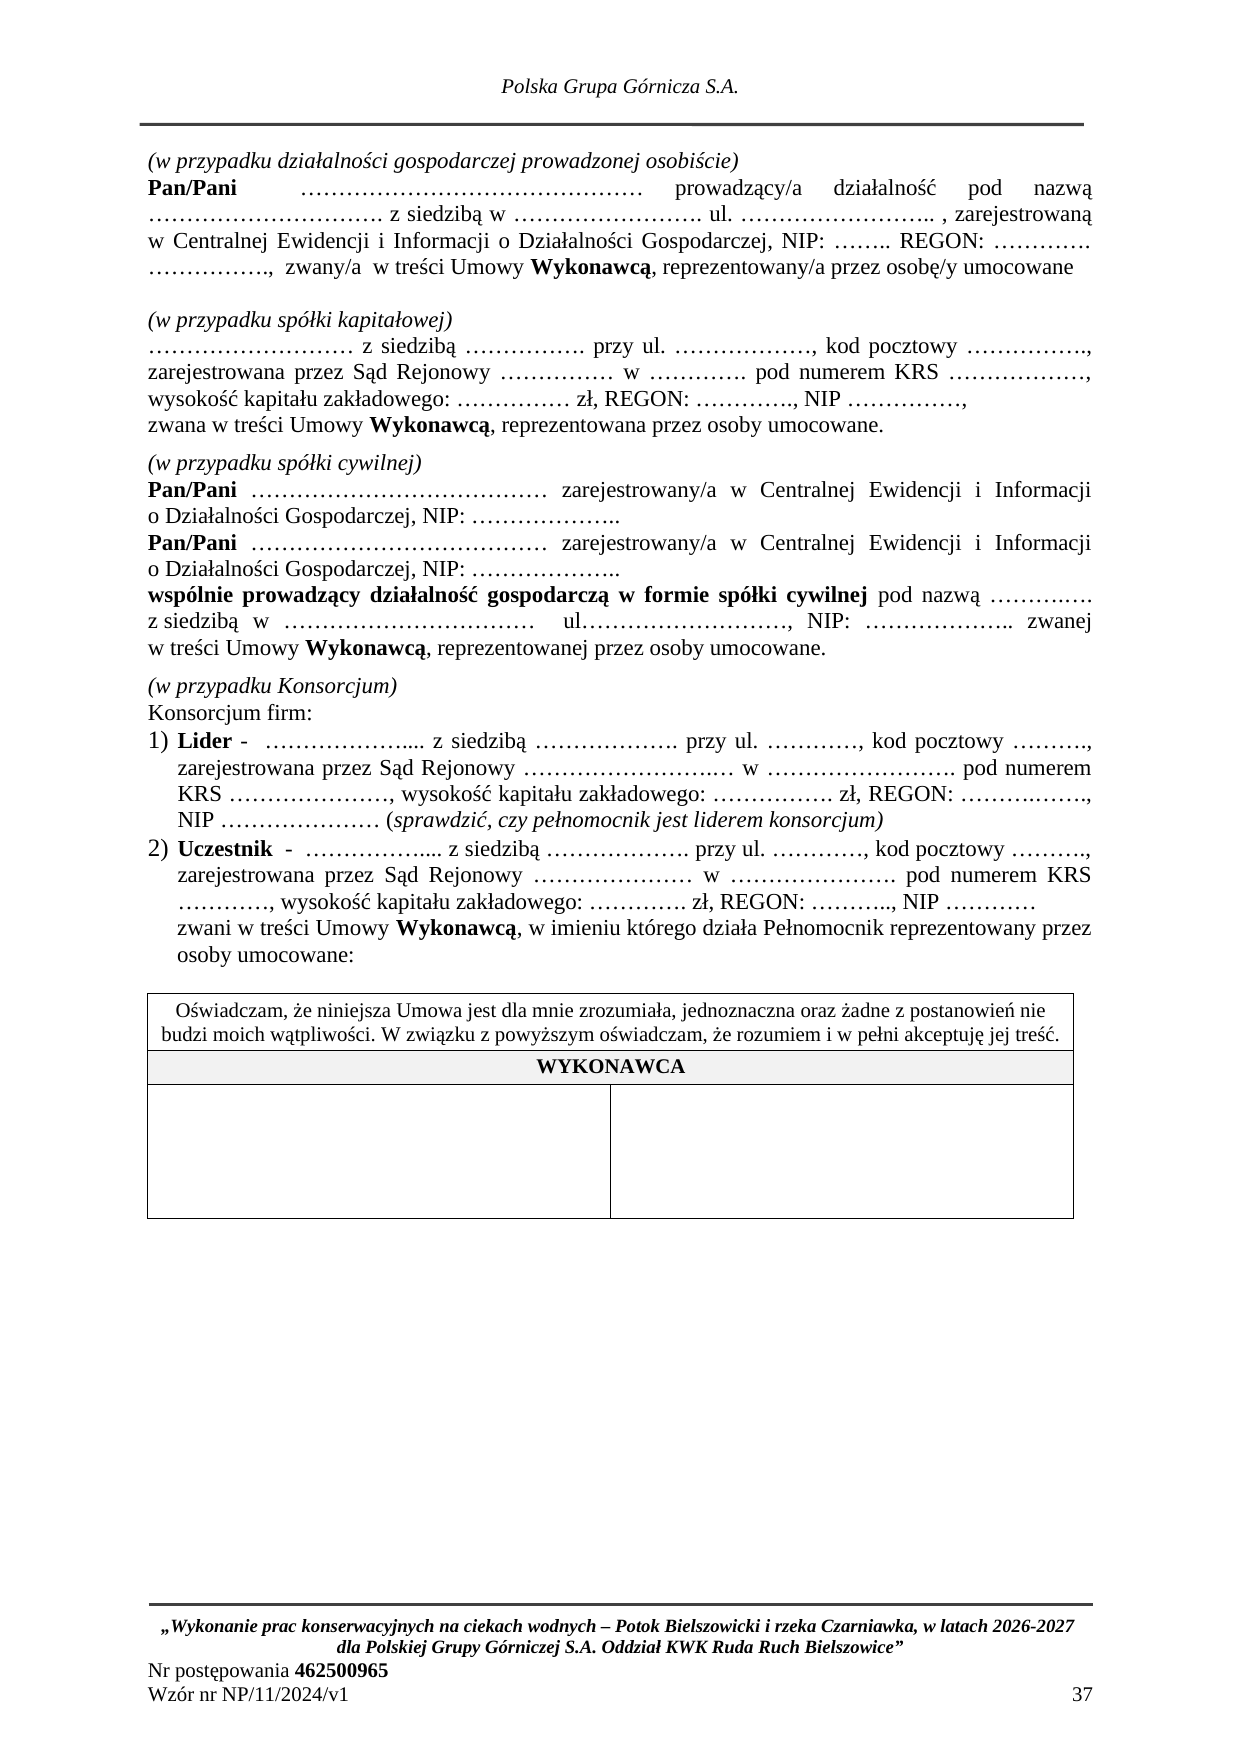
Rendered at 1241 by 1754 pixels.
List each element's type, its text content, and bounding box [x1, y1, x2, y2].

table_cell WYKONAWCA [148, 1051, 1073, 1084]
text (w przypadku spółki cywilnej) [148, 449, 1093, 476]
text ……………………… z siedzibą ……………. przy ul. ………………, kod pocztowy ……………., zarejestrowana przez Sąd Rejonowy …………… w …………. pod numerem KRS ………………, wysokość kapitału zakładowego: …………… zł, REGON: …………., NIP ……………, [148, 332, 1093, 411]
table_cell [611, 1085, 1073, 1218]
table_cell [148, 1085, 610, 1218]
text Pan/Pani ……………………………………… prowadzący/a działalność pod nazwą …………………………. z siedzibą w ……………………. ul. …………………….. , zarejestrowaną w Centralnej Ewidencji i Informacji o Działalności Gospodarczej, NIP: …….. REGON: ………….……………., zwany/a w treści Umowy Wykonawcą, reprezentowany/a przez osobę/y umocowane [148, 174, 1093, 279]
text (w przypadku Konsorcjum) [148, 672, 1093, 699]
text zwani w treści Umowy Wykonawcą, w imieniu którego działa Pełnomocnik reprezentowany przez osoby umocowane: [177, 914, 1093, 967]
text (w przypadku spółki kapitałowej) [148, 306, 1093, 332]
table_header Oświadczam, że niniejsza Umowa jest dla mnie zrozumiała, jednoznaczna oraz żadne z postanowień nie budzi moich wątpliwości. W związku z powyższym oświadczam, że rozumiem i w pełni akceptuję jej treść. [148, 994, 1073, 1049]
text zwana w treści Umowy Wykonawcą, reprezentowana przez osoby umocowane. [148, 411, 1093, 437]
text Konsorcjum firm: [148, 699, 1093, 725]
text Pan/Pani ………………………………… zarejestrowany/a w Centralnej Ewidencji i Informacji o Działalności Gospodarczej, NIP: ……………….. [148, 476, 1093, 528]
list Lider - ……………….... z siedzibą ………………. przy ul. …………, kod pocztowy ………., zarejestrowana przez Sąd Rejonowy …………………….… w ……………………. pod numerem KRS …………………, wysokość kapitału zakładowego: ……………. zł, REGON: ……….……., NIP ………………… (sprawdzić, czy pełnomocnik jest liderem konsorcjum) [148, 725, 1093, 833]
text Pan/Pani ………………………………… zarejestrowany/a w Centralnej Ewidencji i Informacji o Działalności Gospodarczej, NIP: ……………….. [148, 528, 1093, 581]
list Uczestnik - …………….... z siedzibą ………………. przy ul. …………, kod pocztowy ………., zarejestrowana przez Sąd Rejonowy ………………… w …………………. pod numerem KRS …………, wysokość kapitału zakładowego: …………. zł, REGON: ……….., NIP ………… [148, 833, 1093, 914]
text wspólnie prowadzący działalność gospodarczą w formie spółki cywilnej pod nazwą ……….…. z siedzibą w …………………………… ul………………………, NIP: ……………….. zwanej w treści Umowy Wykonawcą, reprezentowanej przez osoby umocowane. [148, 581, 1093, 660]
text (w przypadku działalności gospodarczej prowadzonej osobiście) [148, 148, 1093, 174]
